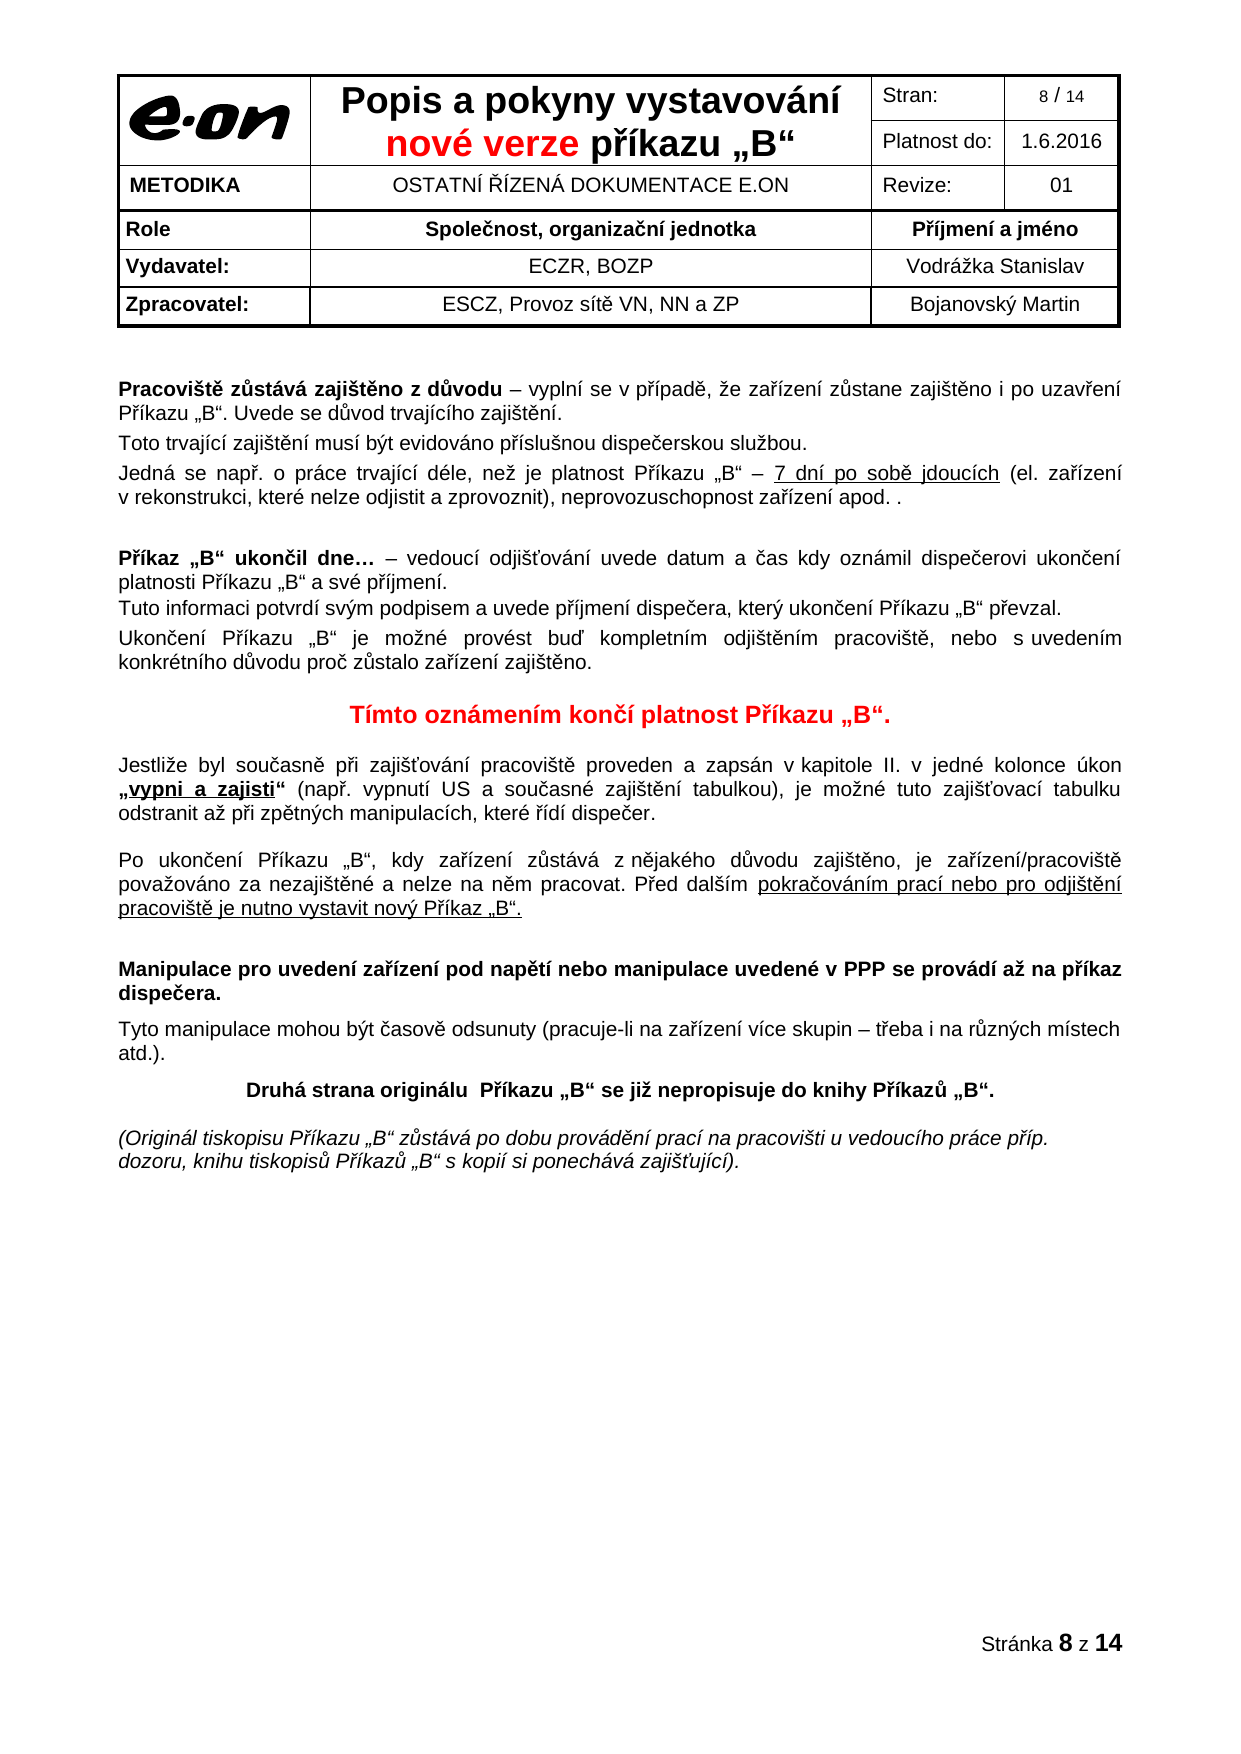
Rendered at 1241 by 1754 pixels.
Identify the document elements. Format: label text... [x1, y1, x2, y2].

text Manipulace pro uvedení zařízení pod napětí nebo manipulace uvedené v PPP se provádí až na příkaz dispečera. [118, 957, 1122, 1004]
text Toto trvající zajištění musí být evidováno příslušnou dispečerskou službou. [118, 431, 1122, 455]
text Ukončení Příkazu „B“ je možné provést buď kompletním odjištěním pracoviště, nebo s uvedením konkrétního důvodu proč zůstalo zařízení zajištěno. [118, 626, 1122, 674]
text Druhá strana originálu Příkazu „B“ se již nepropisuje do knihy Příkazů „B“. [118, 1077, 1122, 1101]
text Pracoviště zůstává zajištěno z důvodu – vyplní se v případě, že zařízení zůstane zajištěno i po uzavření Příkazu „B“. Uvede se důvod trvajícího zajištění. [118, 377, 1122, 425]
text Jestliže byl současně při zajišťování pracoviště proveden a zapsán v kapitole II. v jedné kolonce úkon „vypni a zajisti“ (např. vypnutí US a současné zajištění tabulkou), je možné tuto zajišťovací tabulku odstranit až při zpětných manipulacích, které řídí dispečer. [118, 752, 1122, 824]
text Tyto manipulace mohou být časově odsunuty (pracuje-li na zařízení více skupin – třeba i na různých místech atd.). [118, 1017, 1122, 1065]
list Tuto informaci potvrdí svým podpisem a uvede příjmení dispečera, který ukončení Příkazu „B“ převzal. [118, 596, 1122, 619]
text (Originál tiskopisu Příkazu „B“ zůstává po dobu provádění prací na pracovišti u vedoucího práce příp. dozoru, knihu tiskopisů Příkazů „B“ s kopií si ponechává zajišťující). [118, 1125, 1122, 1173]
text Jedná se např. o práce trvající déle, než je platnost Příkazu „B“ – 7 dní po sobě jdoucích (el. zařízení v rekonstrukci, které nelze odjistit a zprovoznit), neprovozuschopnost zařízení apod. . [118, 461, 1122, 509]
text Po ukončení Příkazu „B“, kdy zařízení zůstává z nějakého důvodu zajištěno, je zařízení/pracoviště považováno za nezajištěné a nelze na něm pracovat. Před dalším pokračováním prací nebo pro odjištění pracoviště je nutno vystavit nový Příkaz „B“. [118, 848, 1122, 920]
text Tímto oznámením končí platnost Příkazu „B“. [118, 700, 1122, 728]
text Příkaz „B“ ukončil dne… – vedoucí odjišťování uvede datum a čas kdy oznámil dispečerovi ukončení platnosti Příkazu „B“ a své příjmení. [118, 546, 1122, 593]
